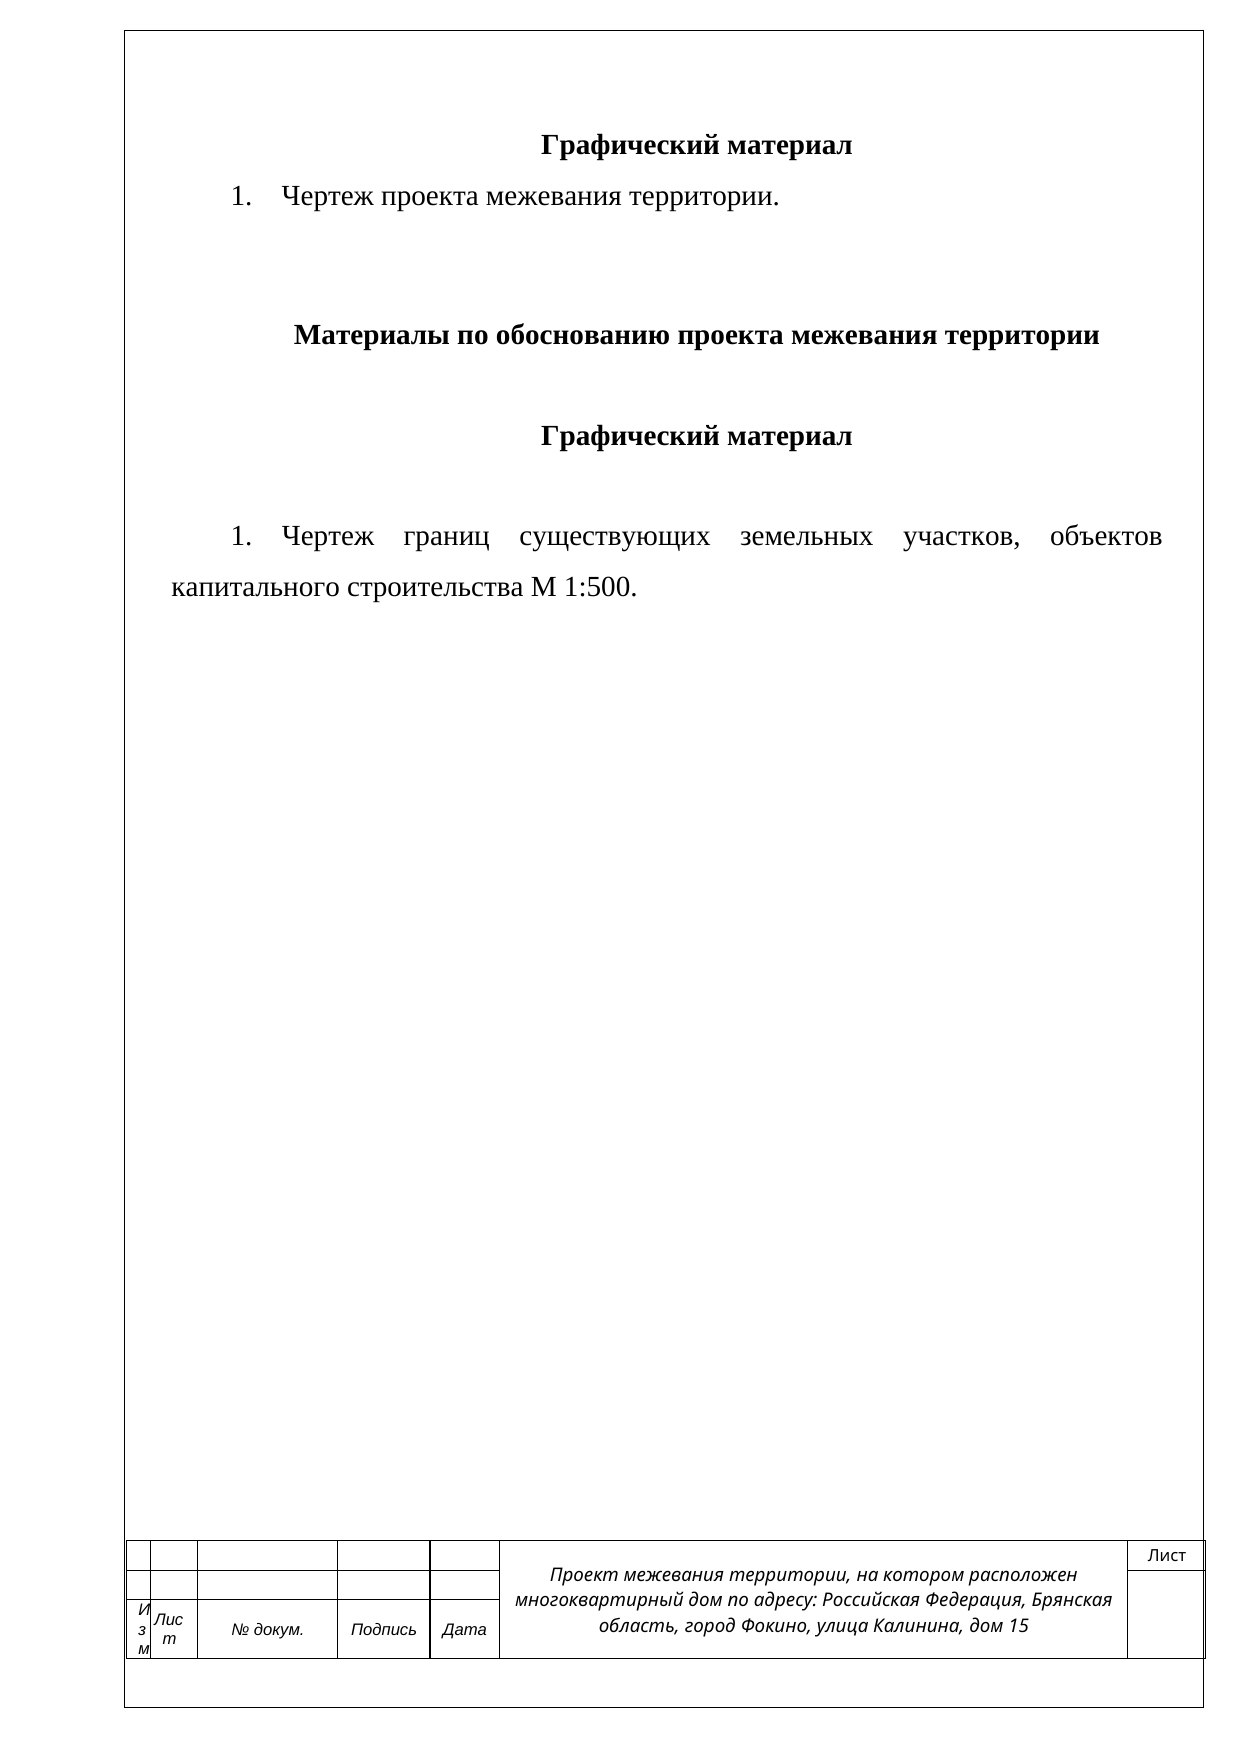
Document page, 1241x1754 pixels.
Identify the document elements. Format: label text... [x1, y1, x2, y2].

list Графический материал [171, 127, 1163, 161]
list 1. Чертеж проекта межевания территории. [171, 178, 1163, 211]
list Материалы по обоснованию проекта межевания территории [171, 317, 1163, 351]
list 1. Чертеж границ существующих земельных участков, объектов капитального строительства М 1:500. [171, 518, 1163, 602]
list Графический материал [171, 418, 1163, 451]
